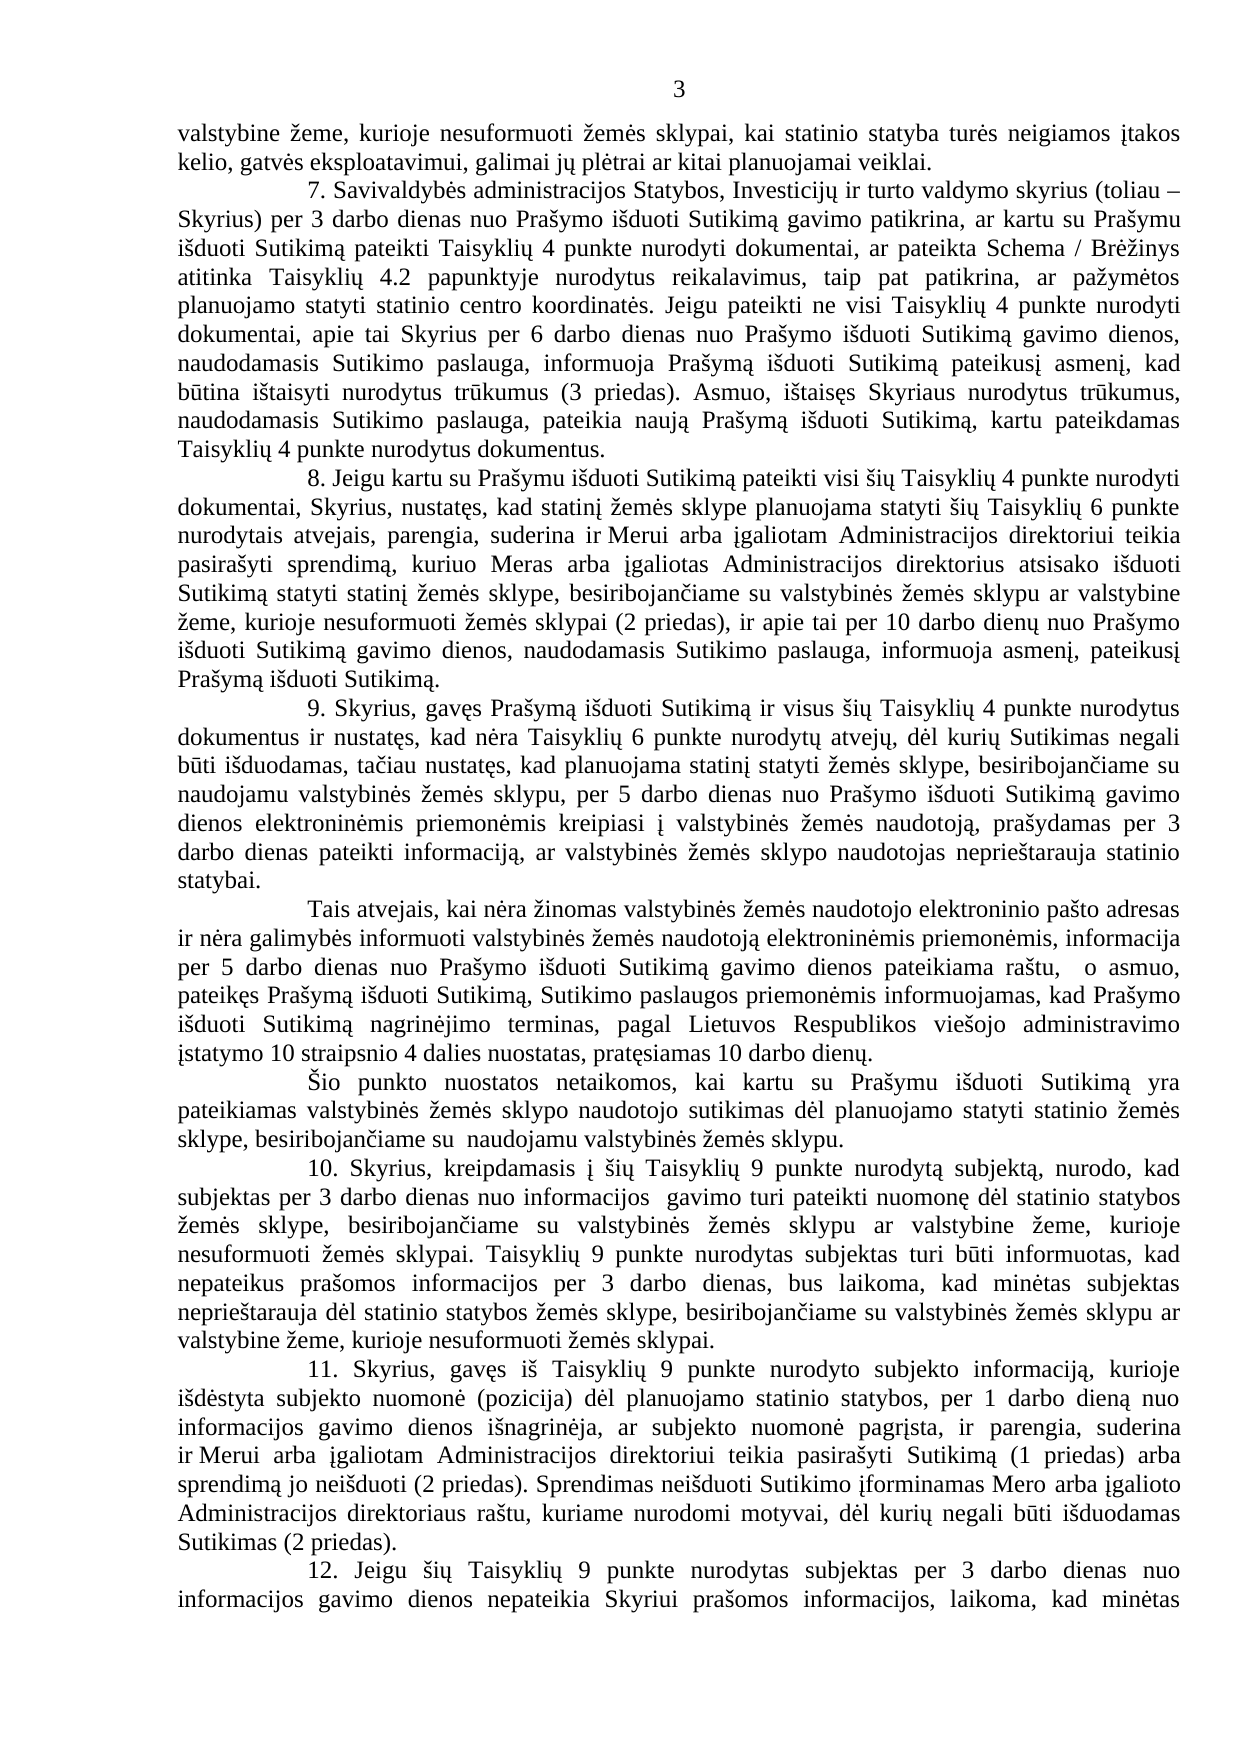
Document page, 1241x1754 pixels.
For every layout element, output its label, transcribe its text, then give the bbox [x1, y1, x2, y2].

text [177, 1556, 1181, 1613]
text 9. Skyrius, gavęs Prašymą išduoti Sutikimą ir visus šių Taisyklių 4 punkte nurodytus dokumentus ir nustatęs, kad nėra Taisyklių 6 punkte nurodytų atvejų, dėl kurių Sutikimas negali būti išduodamas, tačiau nustatęs, kad planuojama statinį statyti žemės sklype, besiribojančiame su naudojamu valstybinės žemės sklypu, per 5 darbo dienas nuo Prašymo išduoti Sutikimą gavimo dienos elektroninėmis priemonėmis kreipiasi į valstybinės žemės naudotoją, prašydamas per 3 darbo dienas pateikti informaciją, ar valstybinės žemės sklypo naudotojas neprieštarauja statinio statybai. [177, 693, 1181, 894]
text 10. Skyrius, kreipdamasis į šių Taisyklių 9 punkte nurodytą subjektą, nurodo, kad subjektas per 3 darbo dienas nuo informacijos gavimo turi pateikti nuomonę dėl statinio statybos žemės sklype, besiribojančiame su valstybinės žemės sklypu ar valstybine žeme, kurioje nesuformuoti žemės sklypai. Taisyklių 9 punkte nurodytas subjektas turi būti informuotas, kad nepateikus prašomos informacijos per 3 darbo dienas, bus laikoma, kad minėtas subjektas neprieštarauja dėl statinio statybos žemės sklype, besiribojančiame su valstybinės žemės sklypu ar valstybine žeme, kurioje nesuformuoti žemės sklypai. [177, 1153, 1181, 1354]
text Šio punkto nuostatos netaikomos, kai kartu su Prašymu išduoti Sutikimą yra pateikiamas valstybinės žemės sklypo naudotojo sutikimas dėl planuojamo statyti statinio žemės sklype, besiribojančiame su naudojamu valstybinės žemės sklypu. [177, 1067, 1181, 1153]
text 8. Jeigu kartu su Prašymu išduoti Sutikimą pateikti visi šių Taisyklių 4 punkte nurodyti dokumentai, Skyrius, nustatęs, kad statinį žemės sklype planuojama statyti šių Taisyklių 6 punkte nurodytais atvejais, parengia, suderina ir Merui arba įgaliotam Administracijos direktoriui teikia pasirašyti sprendimą, kuriuo Meras arba įgaliotas Administracijos direktorius atsisako išduoti Sutikimą statyti statinį žemės sklype, besiribojančiame su valstybinės žemės sklypu ar valstybine žeme, kurioje nesuformuoti žemės sklypai (2 priedas), ir apie tai per 10 darbo dienų nuo Prašymo išduoti Sutikimą gavimo dienos, naudodamasis Sutikimo paslauga, informuoja asmenį, pateikusį Prašymą išduoti Sutikimą. [177, 463, 1181, 693]
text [177, 118, 1181, 176]
text 7. Savivaldybės administracijos Statybos, Investicijų ir turto valdymo skyrius (toliau – Skyrius) per 3 darbo dienas nuo Prašymo išduoti Sutikimą gavimo patikrina, ar kartu su Prašymu išduoti Sutikimą pateikti Taisyklių 4 punkte nurodyti dokumentai, ar pateikta Schema / Brėžinys atitinka Taisyklių 4.2 papunktyje nurodytus reikalavimus, taip pat patikrina, ar pažymėtos planuojamo statyti statinio centro koordinatės. Jeigu pateikti ne visi Taisyklių 4 punkte nurodyti dokumentai, apie tai Skyrius per 6 darbo dienas nuo Prašymo išduoti Sutikimą gavimo dienos, naudodamasis Sutikimo paslauga, informuoja Prašymą išduoti Sutikimą pateikusį asmenį, kad būtina ištaisyti nurodytus trūkumus (3 priedas). Asmuo, ištaisęs Skyriaus nurodytus trūkumus, naudodamasis Sutikimo paslauga, pateikia naują Prašymą išduoti Sutikimą, kartu pateikdamas Taisyklių 4 punkte nurodytus dokumentus. [177, 176, 1181, 463]
text 11. Skyrius, gavęs iš Taisyklių 9 punkte nurodyto subjekto informaciją, kurioje išdėstyta subjekto nuomonė (pozicija) dėl planuojamo statinio statybos, per 1 darbo dieną nuo informacijos gavimo dienos išnagrinėja, ar subjekto nuomonė pagrįsta, ir parengia, suderina ir Merui arba įgaliotam Administracijos direktoriui teikia pasirašyti Sutikimą (1 priedas) arba sprendimą jo neišduoti (2 priedas). Sprendimas neišduoti Sutikimo įforminamas Mero arba įgalioto Administracijos direktoriaus raštu, kuriame nurodomi motyvai, dėl kurių negali būti išduodamas Sutikimas (2 priedas). [177, 1354, 1181, 1556]
text Tais atvejais, kai nėra žinomas valstybinės žemės naudotojo elektroninio pašto adresas ir nėra galimybės informuoti valstybinės žemės naudotoją elektroninėmis priemonėmis, informacija per 5 darbo dienas nuo Prašymo išduoti Sutikimą gavimo dienos pateikiama raštu, o asmuo, pateikęs Prašymą išduoti Sutikimą, Sutikimo paslaugos priemonėmis informuojamas, kad Prašymo išduoti Sutikimą nagrinėjimo terminas, pagal Lietuvos Respublikos viešojo administravimo įstatymo 10 straipsnio 4 dalies nuostatas, pratęsiamas 10 darbo dienų. [177, 894, 1181, 1067]
